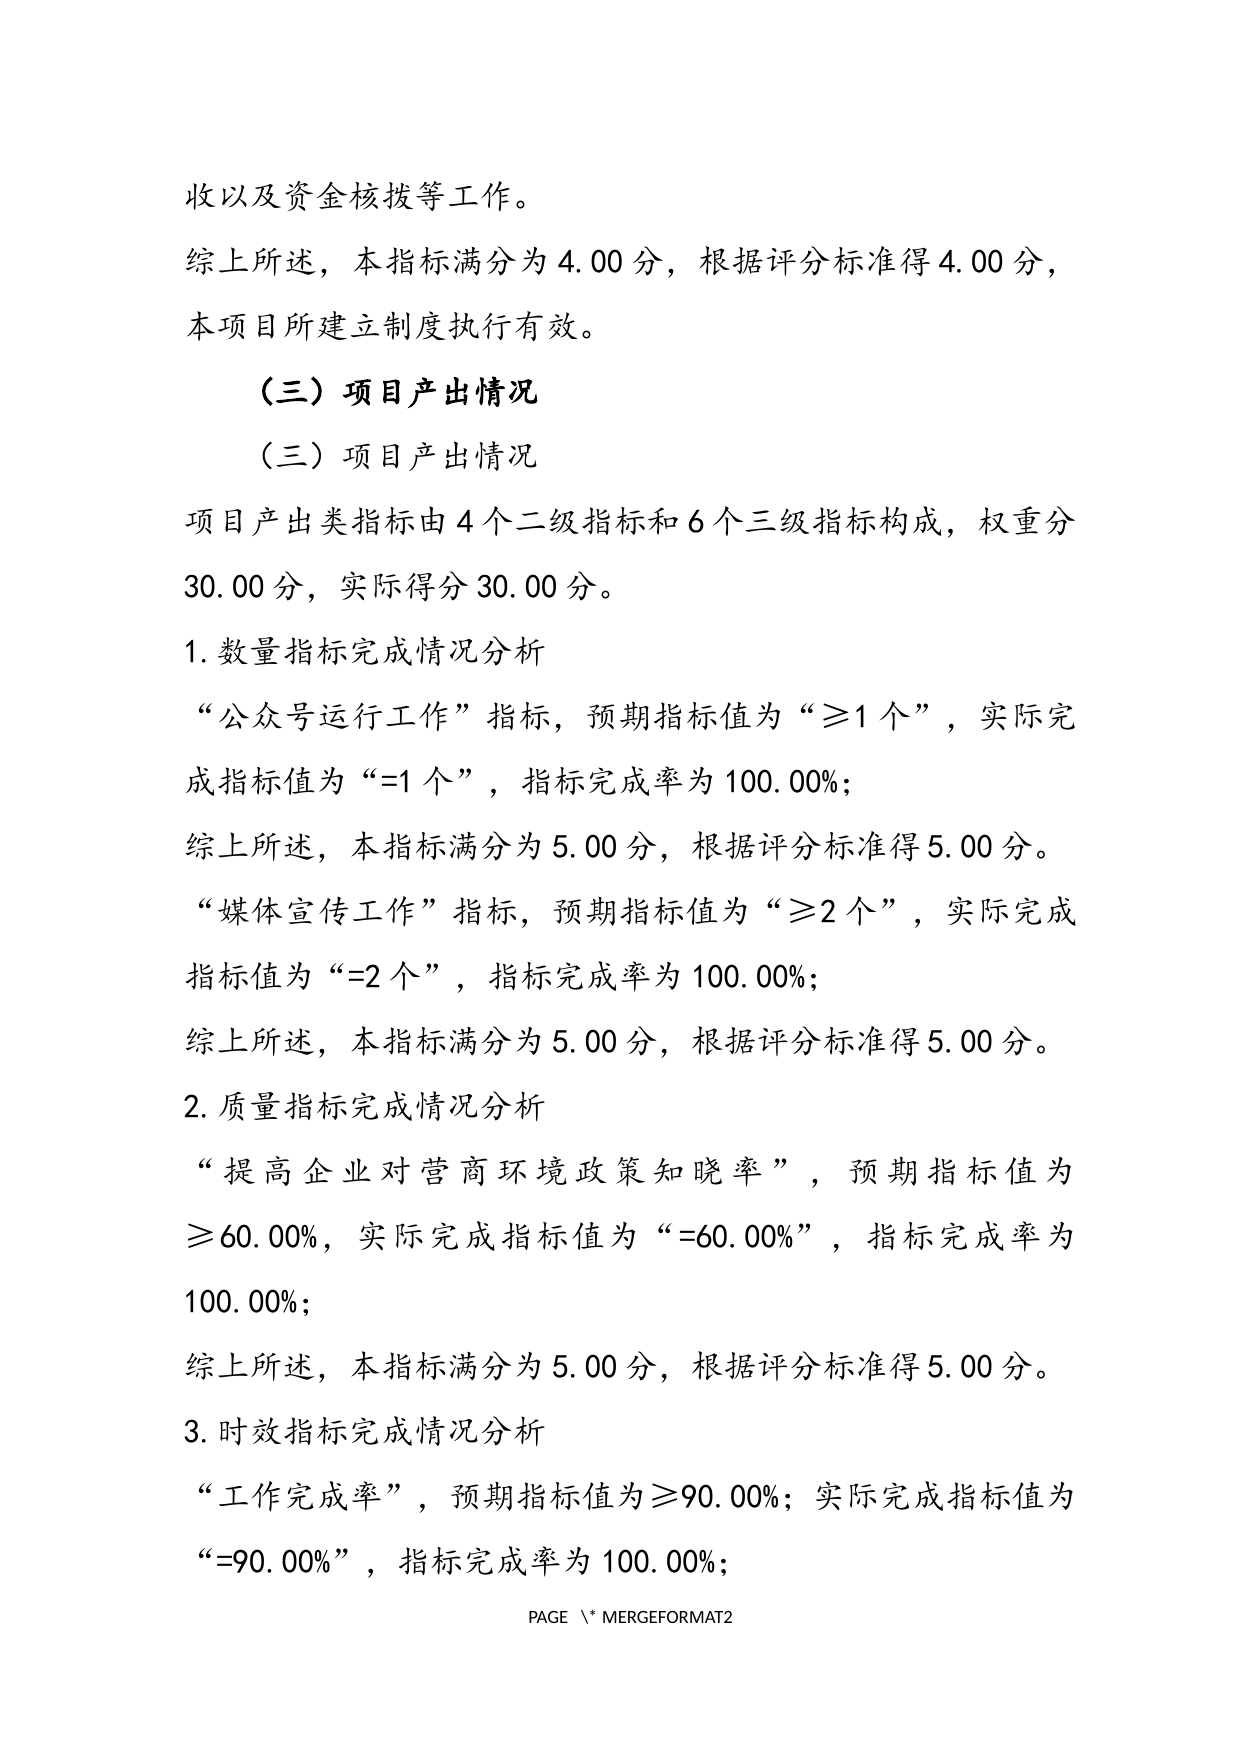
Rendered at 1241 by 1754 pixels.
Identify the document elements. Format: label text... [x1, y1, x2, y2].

text （三）项目产出情况 [183, 357, 1078, 422]
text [183, 162, 1078, 357]
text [183, 422, 1078, 1592]
